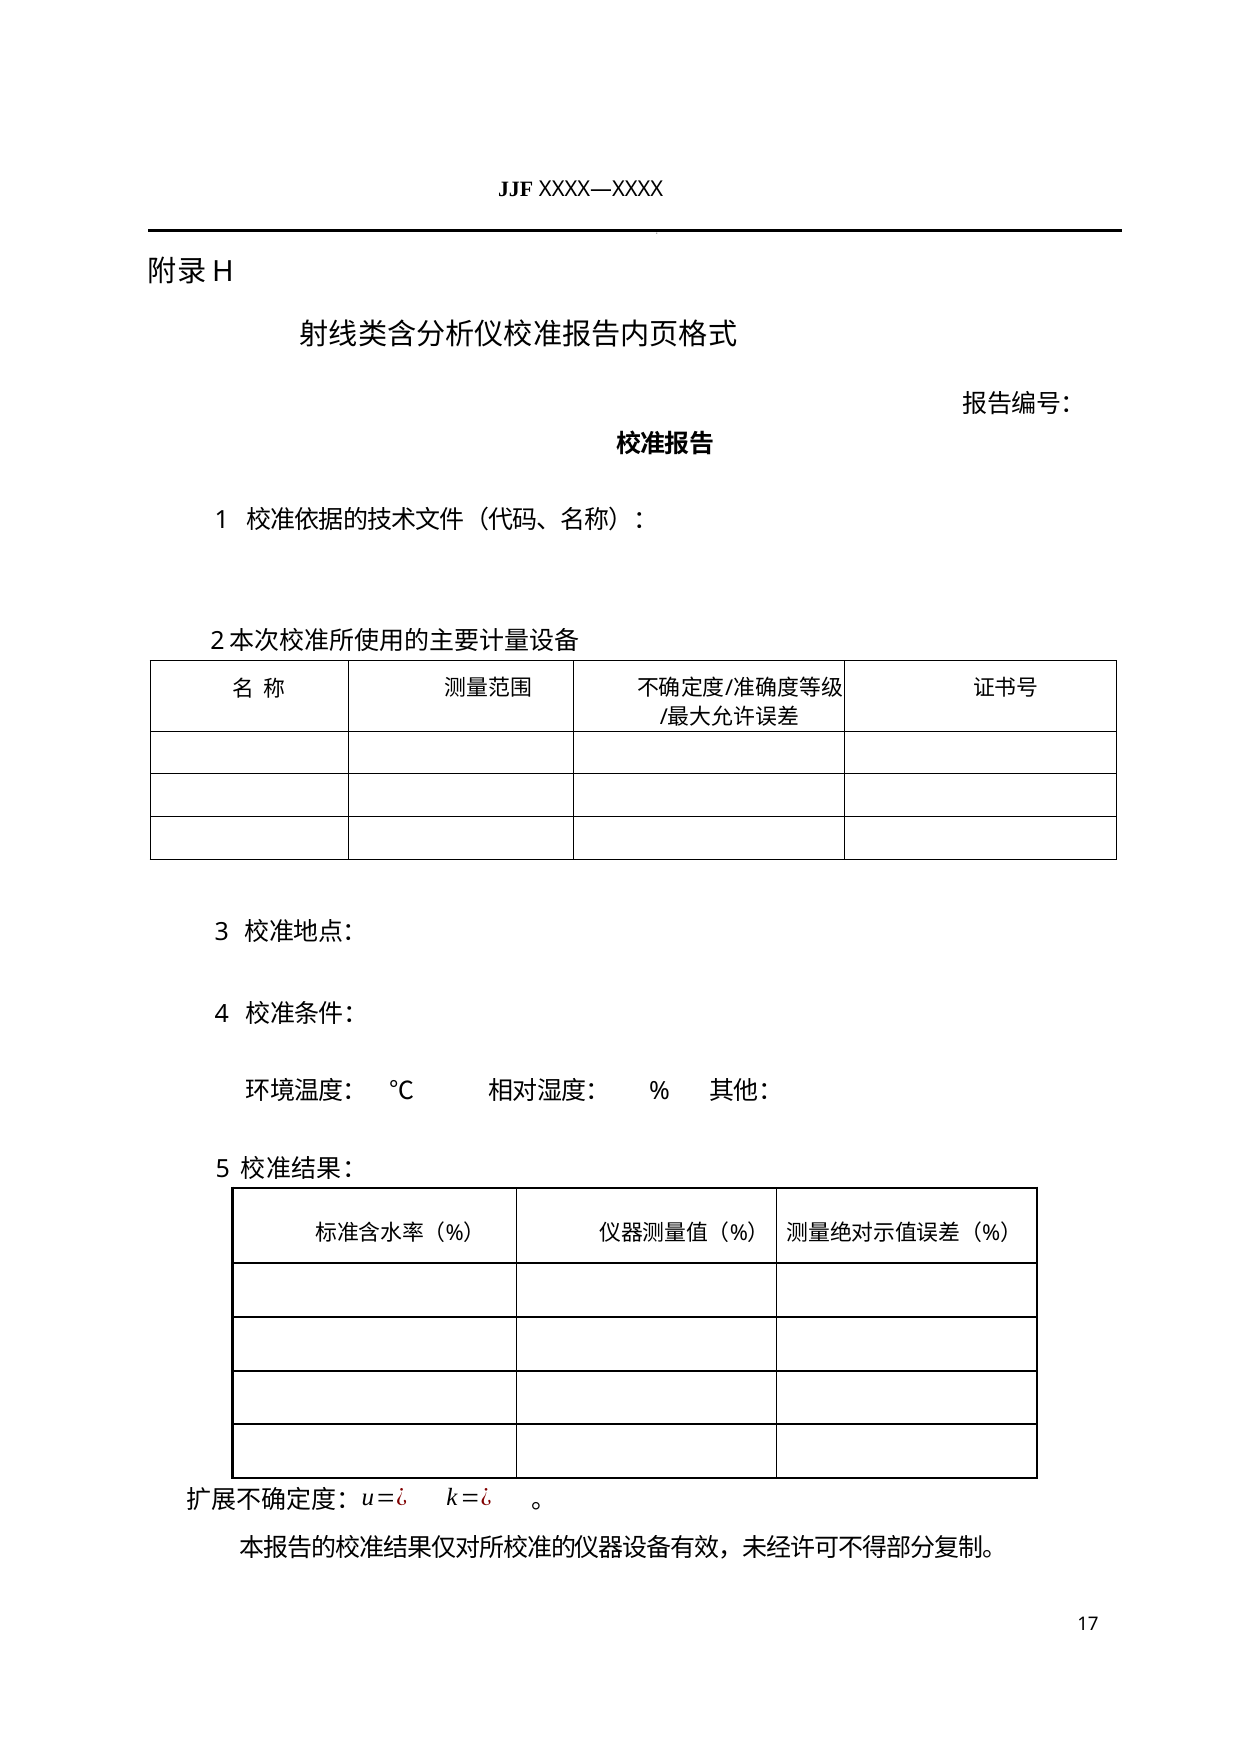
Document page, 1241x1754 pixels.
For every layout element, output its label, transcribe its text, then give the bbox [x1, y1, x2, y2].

table_cell [349, 817, 573, 859]
text 3 校准地点： [193, 914, 1122, 947]
table_header 仪器测量值（%） [517, 1189, 776, 1262]
table_header 名 称 [151, 661, 348, 731]
text 2本次校准所使用的主要计量设备 [189, 623, 1122, 656]
table_cell [574, 774, 844, 816]
text 环境温度： ℃ 相对湿度： % 其他： [225, 1072, 1122, 1106]
table_cell [777, 1264, 1036, 1316]
text 报告编号： [941, 387, 1122, 419]
text 扩展不确定度： 。 [148, 1479, 1122, 1516]
table_header 证书号 [845, 661, 1116, 731]
table_cell [151, 817, 348, 859]
table_cell [845, 817, 1116, 859]
table_header 不确定度/准确度等级/最大允许误差 [574, 661, 844, 731]
table_cell [517, 1264, 776, 1316]
table_cell [151, 732, 348, 773]
table_cell [777, 1372, 1036, 1423]
table_cell [234, 1425, 516, 1477]
table_cell [845, 732, 1116, 773]
table_cell [234, 1318, 516, 1369]
text 校准报告 [595, 426, 1122, 459]
table_cell [517, 1425, 776, 1477]
table_cell [517, 1372, 776, 1423]
table_cell [574, 817, 844, 859]
table_cell [845, 774, 1116, 816]
text 1 校准依据的技术文件（代码、名称）： [193, 502, 1122, 535]
table_cell [234, 1372, 516, 1423]
table_cell [349, 732, 573, 773]
table_cell [574, 732, 844, 773]
table_cell [517, 1318, 776, 1369]
text 4 校准条件： [193, 996, 1122, 1029]
table_header 测量绝对示值误差（%） [777, 1189, 1036, 1262]
table_cell [151, 774, 348, 816]
table_cell [777, 1425, 1036, 1477]
text 本报告的校准结果仅对所校准的仪器设备有效，未经许可不得部分复制。 [193, 1530, 1122, 1563]
table_cell [349, 774, 573, 816]
table_cell [777, 1318, 1036, 1369]
table_header 测量范围 [349, 661, 573, 731]
text 5 校准结果： [194, 1151, 1122, 1184]
table_header 标准含水率（%） [234, 1189, 516, 1262]
table_cell [234, 1264, 516, 1316]
list 附录H 射线类含分析仪校准报告内页格式 [148, 247, 1122, 353]
